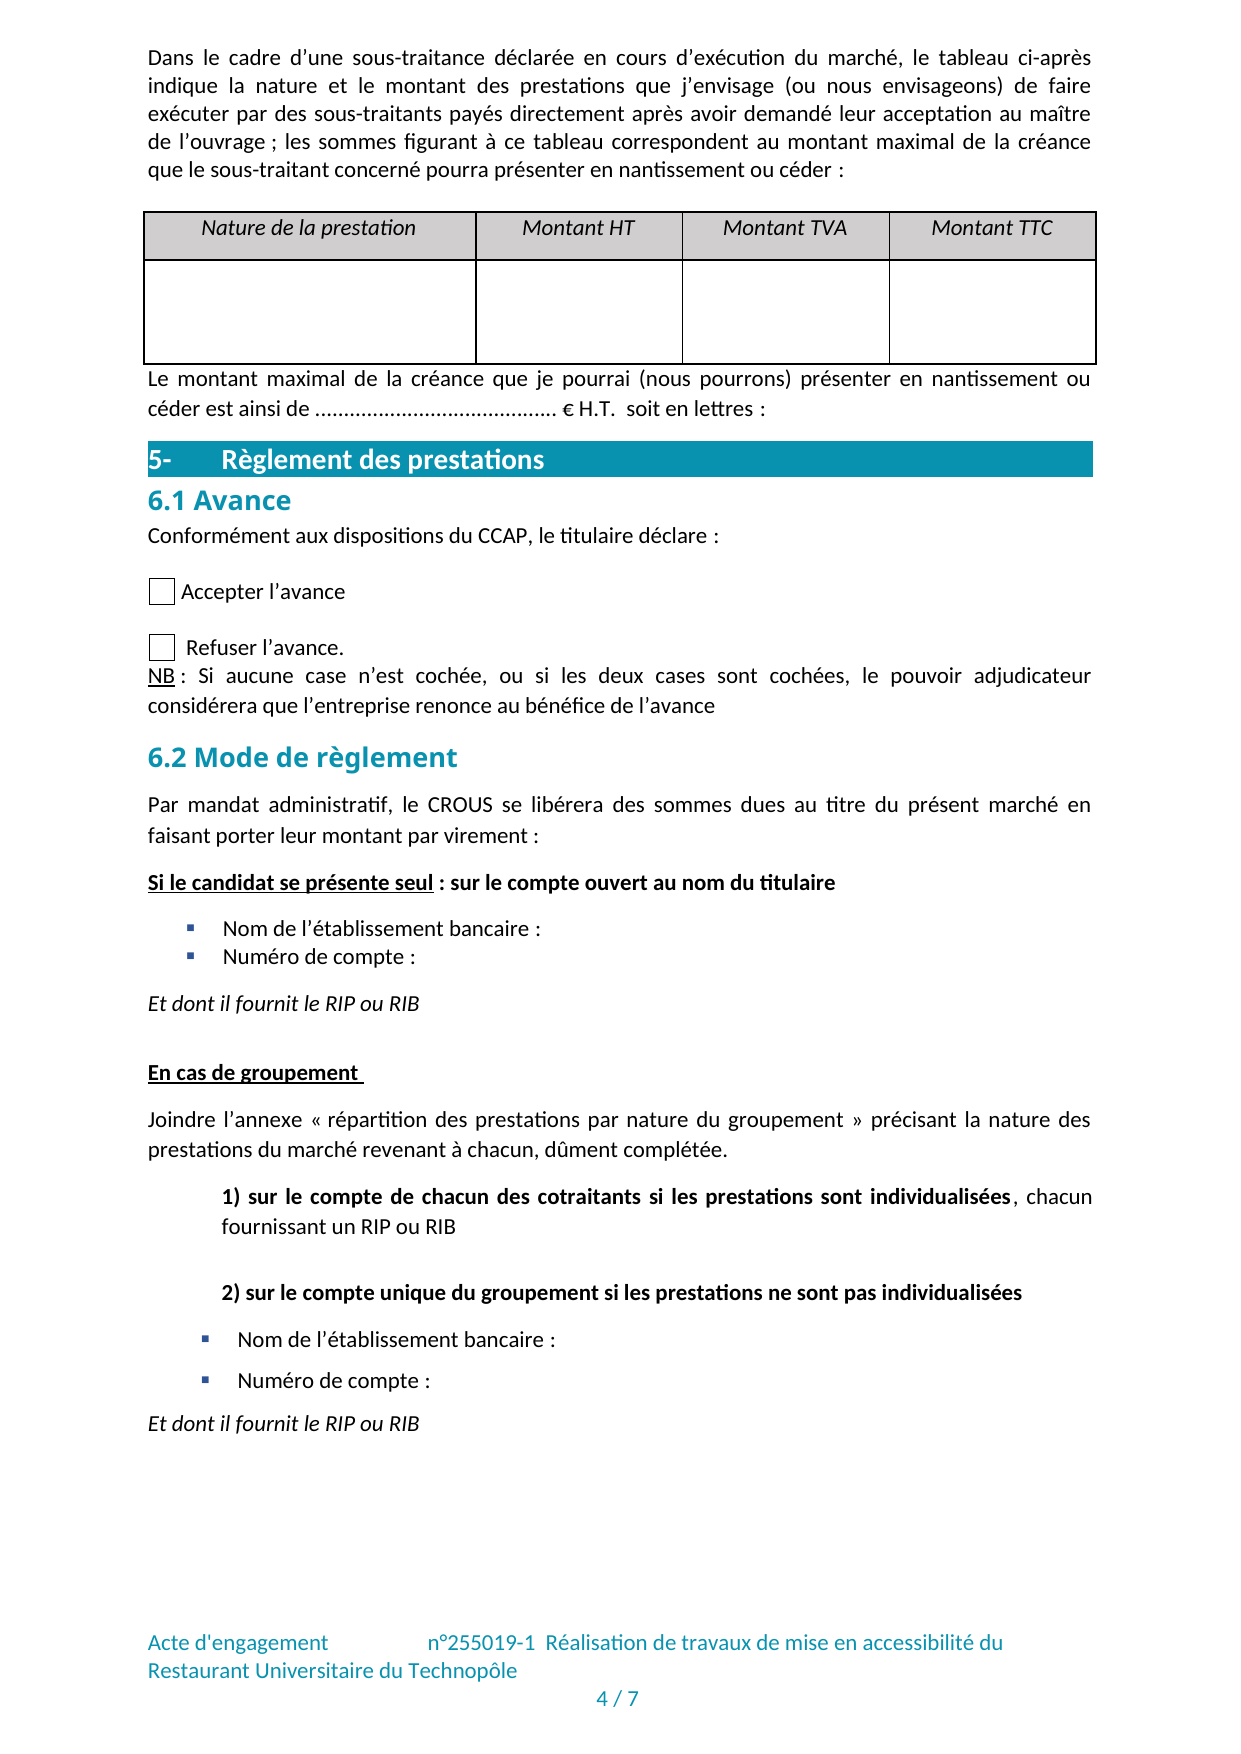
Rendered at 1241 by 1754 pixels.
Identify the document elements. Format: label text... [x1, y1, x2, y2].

subtitle 6.1 Avance [148, 481, 1093, 518]
list Nom de l’établissement bancaire : [200, 1325, 1093, 1353]
table_header Montant TTC [890, 213, 1095, 259]
table_cell [683, 261, 889, 316]
table_cell [145, 261, 475, 316]
text Par mandat administratif, le CROUS se libérera des sommes dues au titre du présent marché en faisant porter leur montant par virement : [148, 791, 1093, 849]
text NB : Si aucune case n’est cochée, ou si les deux cases sont cochées, le pouvoir adjudicateur considérera que l’entreprise renonce au bénéfice de l’avance [148, 661, 1093, 719]
text Si le candidat se présente seul : sur le compte ouvert au nom du titulaire [148, 868, 1093, 896]
text Accepter l’avance [148, 577, 1093, 605]
text Et dont il fournit le RIP ou RIB [148, 989, 1093, 1017]
text Conformément aux dispositions du CCAP, le titulaire déclare : [148, 521, 1093, 549]
text Refuser l’avance. [148, 633, 1093, 661]
table_header Montant TVA [683, 213, 889, 259]
subtitle 6.2 Mode de règlement [148, 738, 1093, 775]
subtitle Règlement des prestations [148, 441, 1093, 477]
text Le montant maximal de la créance que je pourrai (nous pourrons) présenter en nantissement ou céder est ainsi de .......................................... € H.T. soit en lettres : [148, 365, 1093, 423]
text Joindre l’annexe « répartition des prestations par nature du groupement » précisant la nature des prestations du marché revenant à chacun, dûment complétée. [148, 1105, 1093, 1163]
table_header Nature de la prestation [145, 213, 475, 259]
text Dans le cadre d’une sous-traitance déclarée en cours d’exécution du marché, le tableau ci-après indique la nature et le montant des prestations que j’envisage (ou nous envisageons) de faire exécuter par des sous-traitants payés directement après avoir demandé leur acceptation au maître de l’ouvrage ; les sommes figurant à ce tableau correspondent au montant maximal de la créance que le sous-traitant concerné pourra présenter en nantissement ou céder : [148, 43, 1093, 183]
text En cas de groupement [148, 1058, 1050, 1086]
table_cell [145, 316, 475, 363]
text Et dont il fournit le RIP ou RIB [148, 1409, 1093, 1437]
table_cell [890, 261, 1095, 316]
table_cell [477, 261, 682, 316]
list Numéro de compte : [185, 942, 1093, 971]
text 1) sur le compte de chacun des cotraitants si les prestations sont individualisées, chacun fournissant un RIP ou RIB [221, 1182, 1093, 1241]
table_header Montant HT [477, 213, 682, 259]
table_cell [890, 316, 1095, 363]
list Nom de l’établissement bancaire : [185, 914, 1093, 942]
table_cell [477, 316, 682, 363]
list Numéro de compte : [200, 1366, 1093, 1394]
table_cell [683, 316, 889, 363]
text 2) sur le compte unique du groupement si les prestations ne sont pas individualisées [148, 1278, 1093, 1307]
